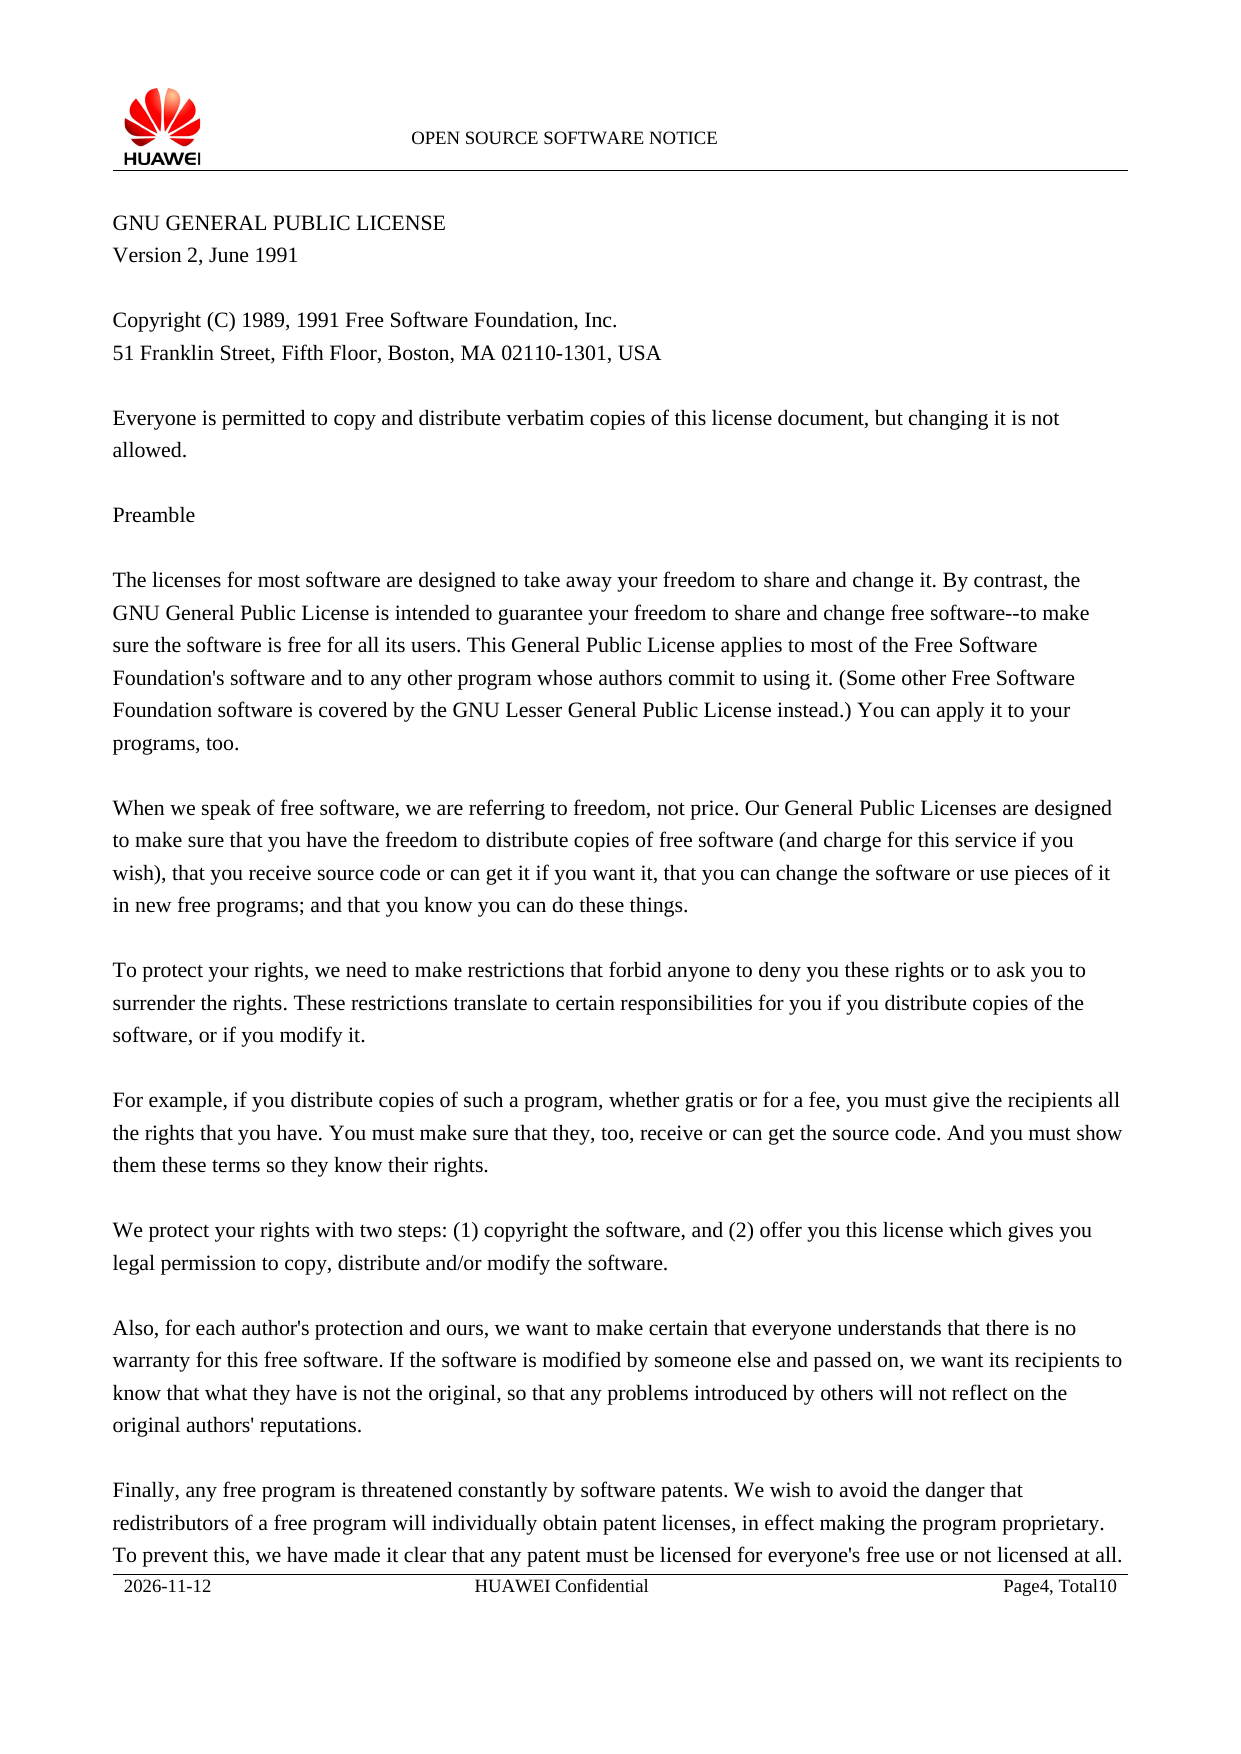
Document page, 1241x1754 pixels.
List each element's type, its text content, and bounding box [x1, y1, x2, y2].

picture [124, 88, 201, 165]
